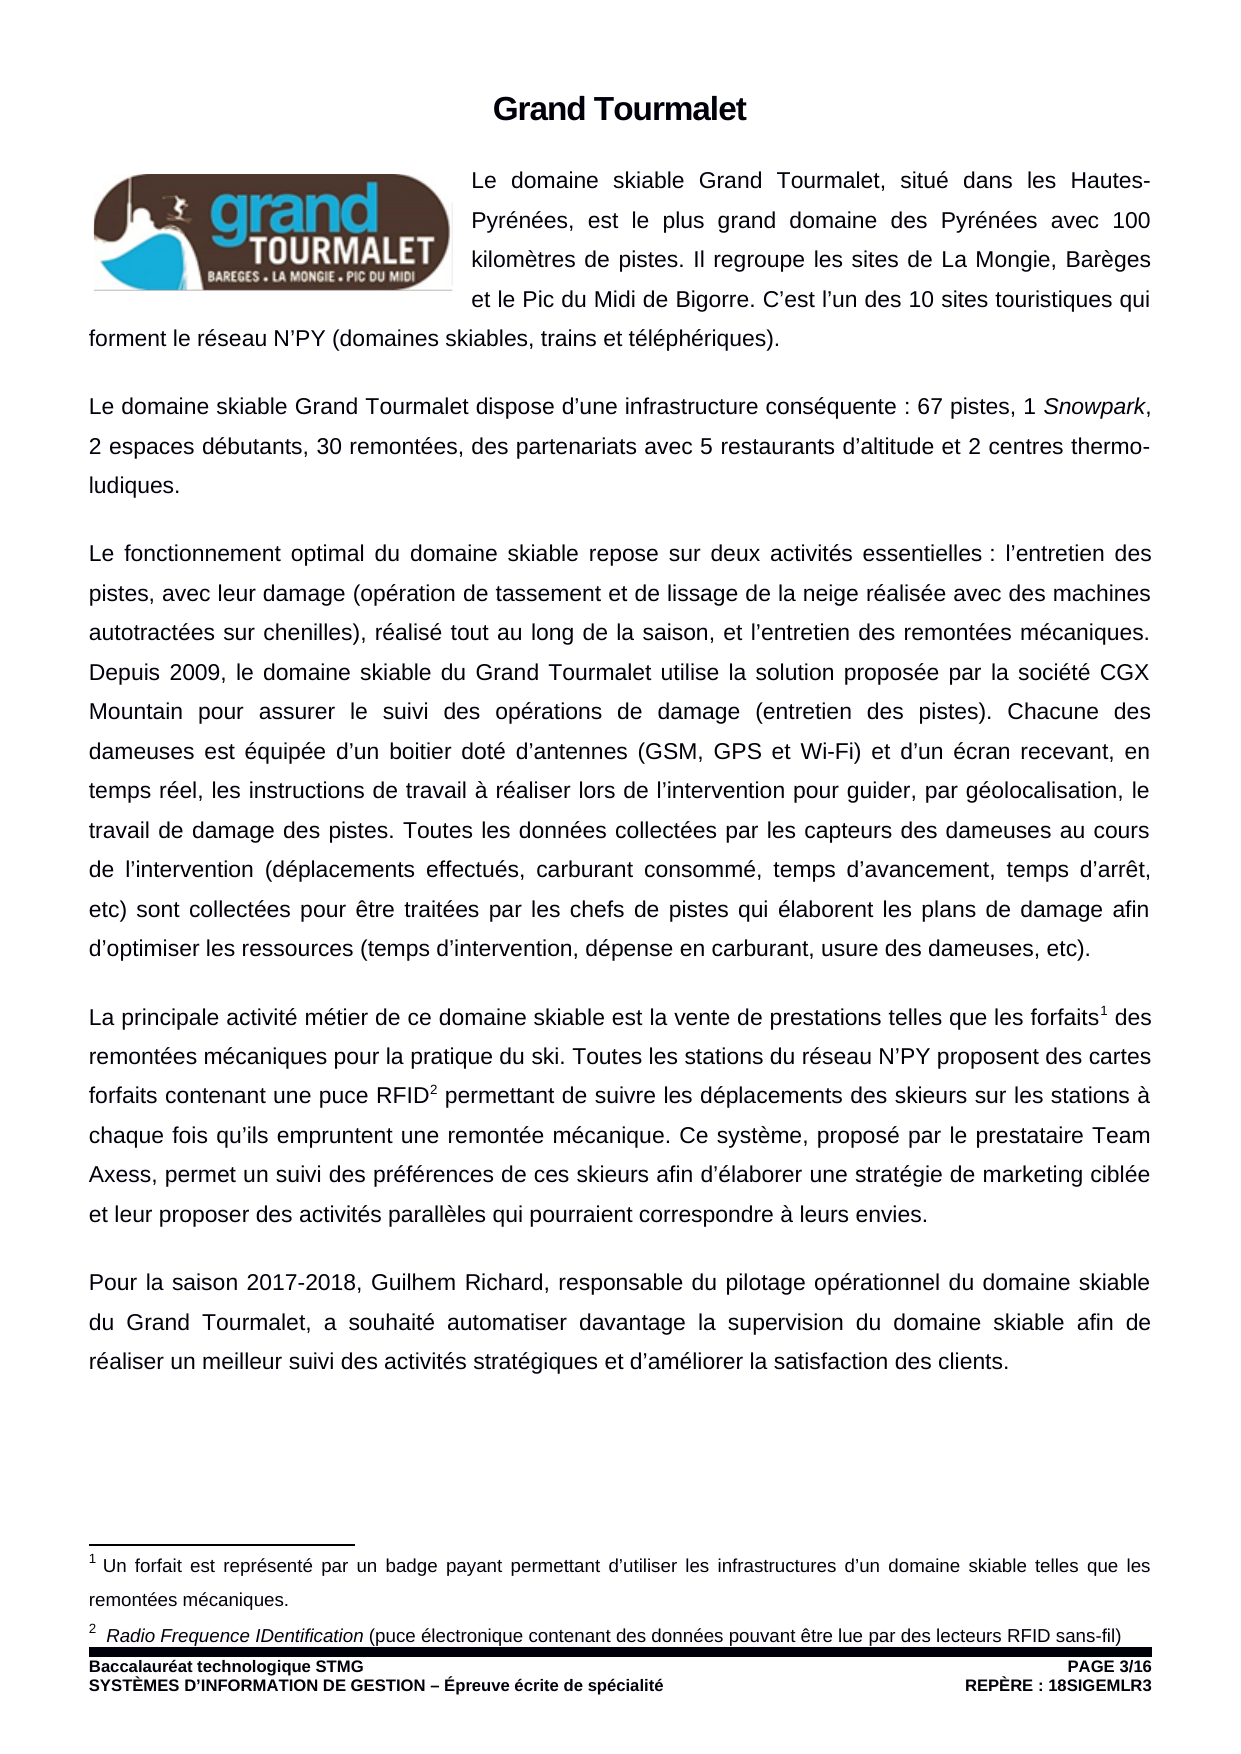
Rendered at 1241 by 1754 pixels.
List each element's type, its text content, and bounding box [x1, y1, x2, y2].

text Le domaine skiable Grand Tourmalet, situé dans les Hautes-Pyrénées, est le plus grand domaine des Pyrénées avec 100 kilomètres de pistes. Il regroupe les sites de La Mongie, Barèges et le Pic du Midi de Bigorre. C’est l’un des 10 sites touristiques qui forment le réseau N’PY (domaines skiables, trains et téléphériques). [89, 167, 1152, 351]
title Grand Tourmalet [89, 89, 1152, 127]
text La principale activité métier de ce domaine skiable est la vente de prestations telles que les forfaits des remontées mécaniques pour la pratique du ski. Toutes les stations du réseau N’PY proposent des cartes forfaits contenant une puce RFID permettant de suivre les déplacements des skieurs sur les stations à chaque fois qu’ils empruntent une remontée mécanique. Ce système, proposé par le prestataire Team Axess, permet un suivi des préférences de ces skieurs afin d’élaborer une stratégie de marketing ciblée et leur proposer des activités parallèles qui pourraient correspondre à leurs envies. [89, 1003, 1152, 1227]
text Pour la saison 2017-2018, Guilhem Richard, responsable du pilotage opérationnel du domaine skiable du Grand Tourmalet, a souhaité automatiser davantage la supervision du domaine skiable afin de réaliser un meilleur suivi des activités stratégiques et d’améliorer la satisfaction des clients. [89, 1269, 1152, 1374]
text Le fonctionnement optimal du domaine skiable repose sur deux activités essentielles : l’entretien des pistes, avec leur damage (opération de tassement et de lissage de la neige réalisée avec des machines autotractées sur chenilles), réalisé tout au long de la saison, et l’entretien des remontées mécaniques. Depuis 2009, le domaine skiable du Grand Tourmalet utilise la solution proposée par la société CGX Mountain pour assurer le suivi des opérations de damage (entretien des pistes). Chacune des dameuses est équipée d’un boitier doté d’antennes (GSM, GPS et Wi-Fi) et d’un écran recevant, en temps réel, les instructions de travail à réaliser lors de l’intervention pour guider, par géolocalisation, le travail de damage des pistes. Toutes les données collectées par les capteurs des dameuses au cours de l’intervention (déplacements effectués, carburant consommé, temps d’avancement, temps d’arrêt, etc) sont collectées pour être traitées par les chefs de pistes qui élaborent les plans de damage afin d’optimiser les ressources (temps d’intervention, dépense en carburant, usure des dameuses, etc). [89, 540, 1152, 962]
text Le domaine skiable Grand Tourmalet dispose d’une infrastructure conséquente : 67 pistes, 1 Snowpark, 2 espaces débutants, 30 remontées, des partenariats avec 5 restaurants d’altitude et 2 centres thermo-ludiques. [89, 393, 1152, 498]
picture [93, 174, 453, 292]
